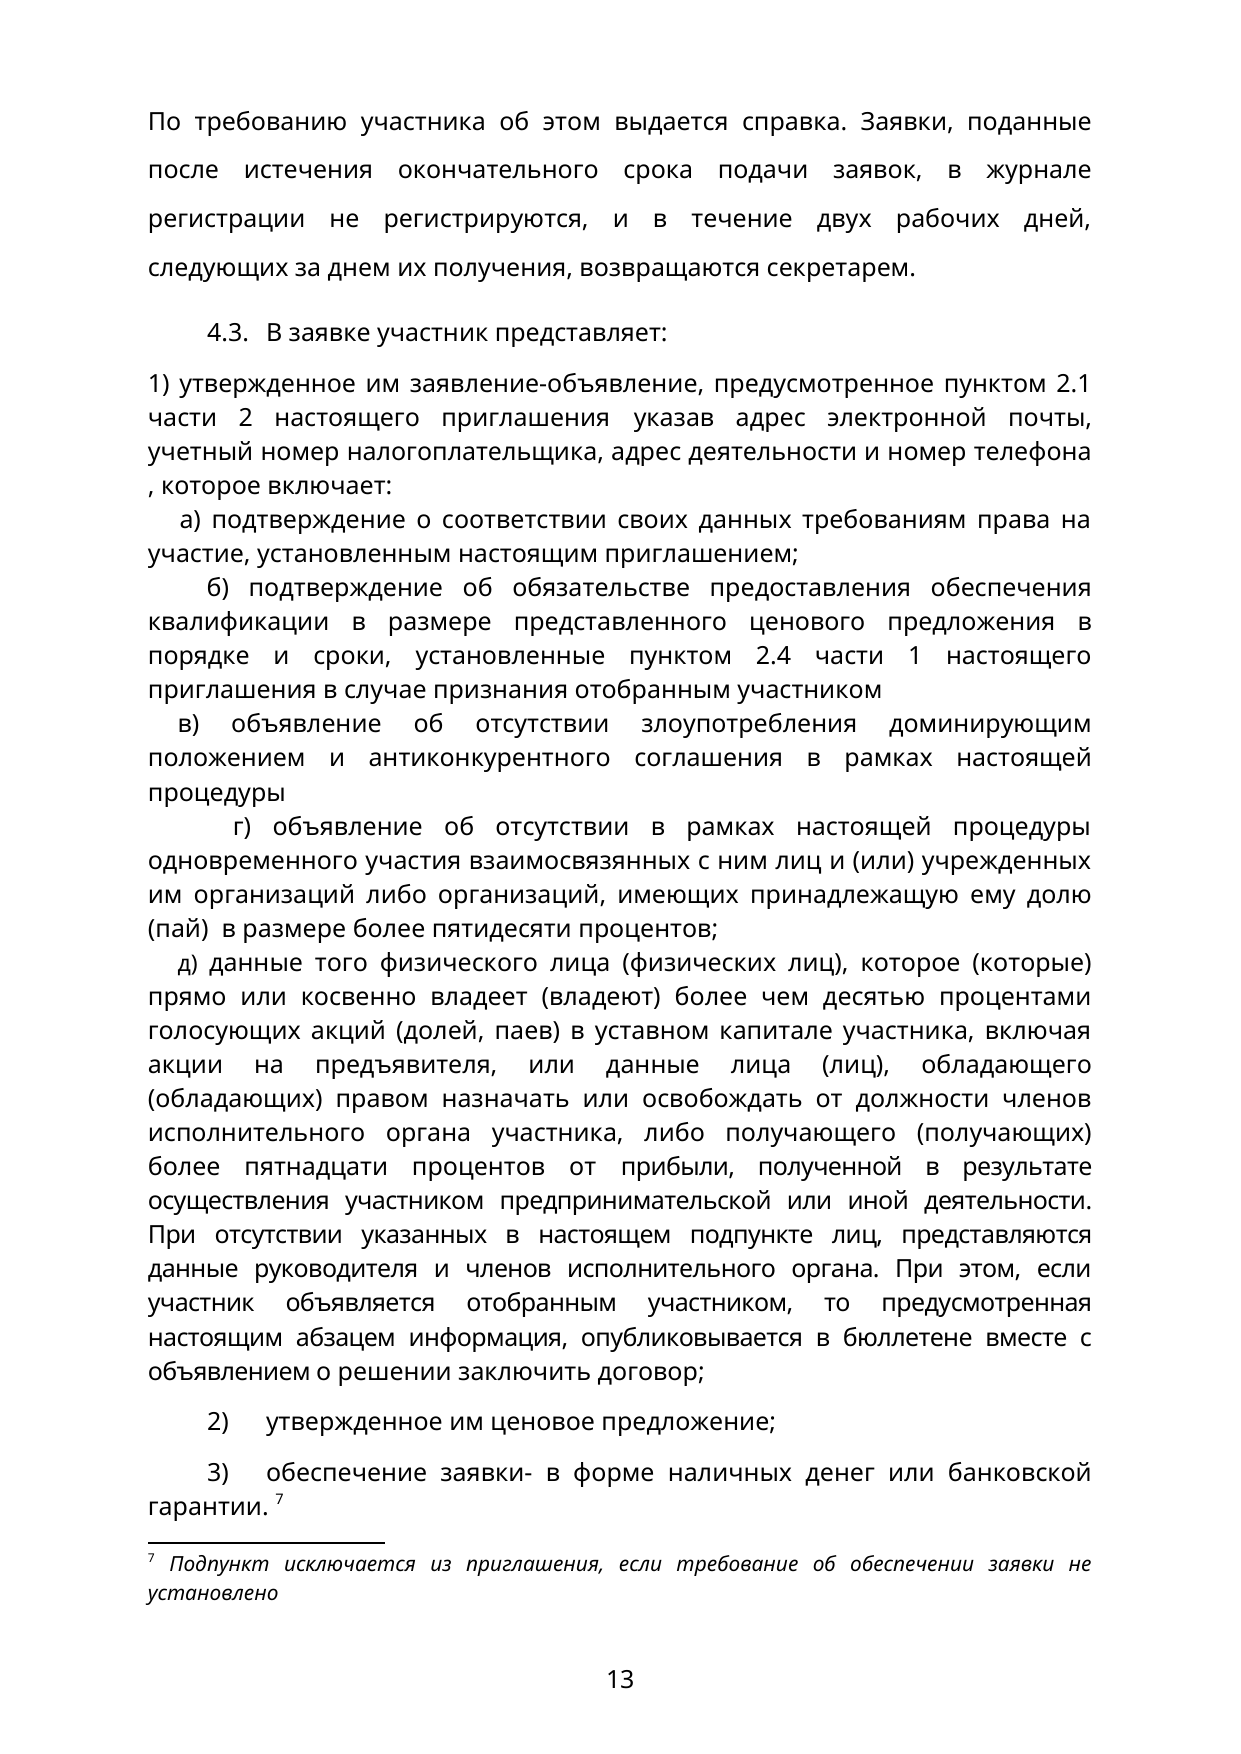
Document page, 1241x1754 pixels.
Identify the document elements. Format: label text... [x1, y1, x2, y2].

text а) подтверждение о соответствии своих данных требованиям права на участие, установленным настоящим приглашением; [148, 502, 1092, 570]
text б) подтверждение об обязательстве предоставления обеспечения квалификации в размере представленного ценового предложения в порядке и сроки, установленные пунктом 2.4 части 1 настоящего приглашения в случае признания отобранным участником [148, 570, 1092, 706]
text 2) утвержденное им ценовое предложение; [148, 1404, 1092, 1438]
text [148, 103, 1092, 283]
text д) данные того физического лица (физических лиц), которое (которые) прямо или косвенно владеет (владеют) более чем десятью процентами голосующих акций (долей, паев) в уставном капитале участника, включая акции на предъявителя, или данные лица (лиц), обладающего (обладающих) правом назначать или освобождать от должности членов исполнительного органа участника, либо получающего (получающих) более пятнадцати процентов от прибыли, полученной в результате осуществления участником предпринимательской или иной деятельности. При отсутствии указанных в настоящем подпункте лиц, представляются данные руководителя и членов исполнительного органа. При этом, если участник объявляется отобранным участником, то предусмотренная настоящим абзацем информация, опубликовывается в бюллетене вместе с объявлением о решении заключить договор; [148, 944, 1092, 1387]
text в) объявление об отсутствии злоупотребления доминирующим положением и антиконкурентного соглашения в рамках настоящей процедуры [148, 706, 1092, 808]
text 3) обеспечение заявки- в форме наличных денег или банковской гарантии. 7 [148, 1455, 1092, 1523]
text 4.3. В заявке участник представляет: [148, 315, 1092, 349]
text 1) утвержденное им заявление-объявление, предусмотренное пунктом 2.1 части 2 настоящего приглашения указав адрес электронной почты, учетный номер налогоплательщика, адрес деятельности и номер телефона , которое включает: [148, 365, 1092, 502]
text г) объявление об отсутствии в рамках настоящей процедуры одновременного участия взаимосвязянных с ним лиц и (или) учрежденных им организаций либо организаций, имеющих принадлежащую ему долю (пай) в размере более пятидесяти процентов; [148, 808, 1092, 944]
